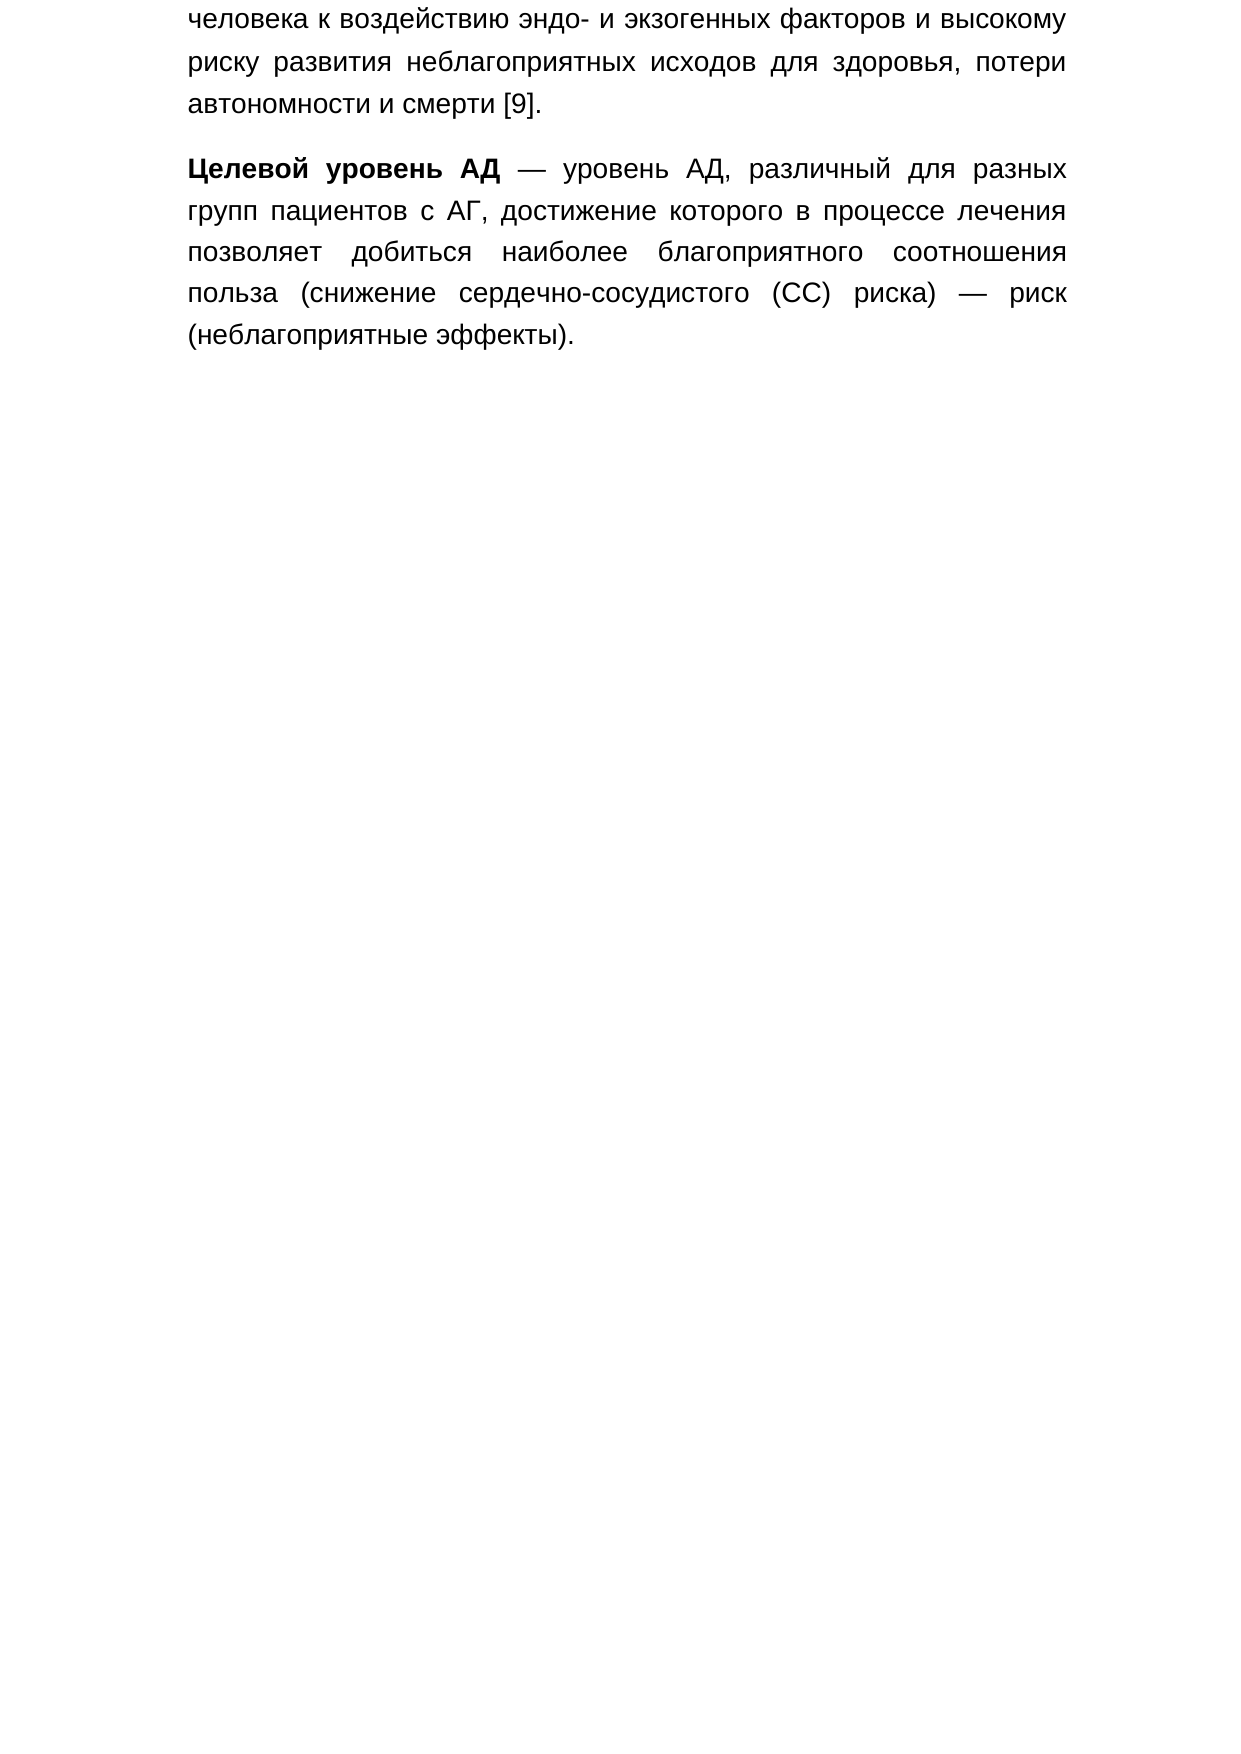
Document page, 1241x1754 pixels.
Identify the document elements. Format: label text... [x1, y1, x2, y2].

text Целевой уровень АД — уровень АД, различный для разных групп пациентов с АГ, достижение которого в процессе лечения позволяет добиться наиболее благоприятного соотношения польза (снижение сердечно-сосудистого (СС) риска) — риск (неблагоприятные эффекты). [187, 152, 1067, 350]
text человека к воздействию эндо- и экзогенных факторов и высокому риску развития неблагоприятных исходов для здоровья, потери автономности и смерти [9]. [187, 2, 1067, 120]
